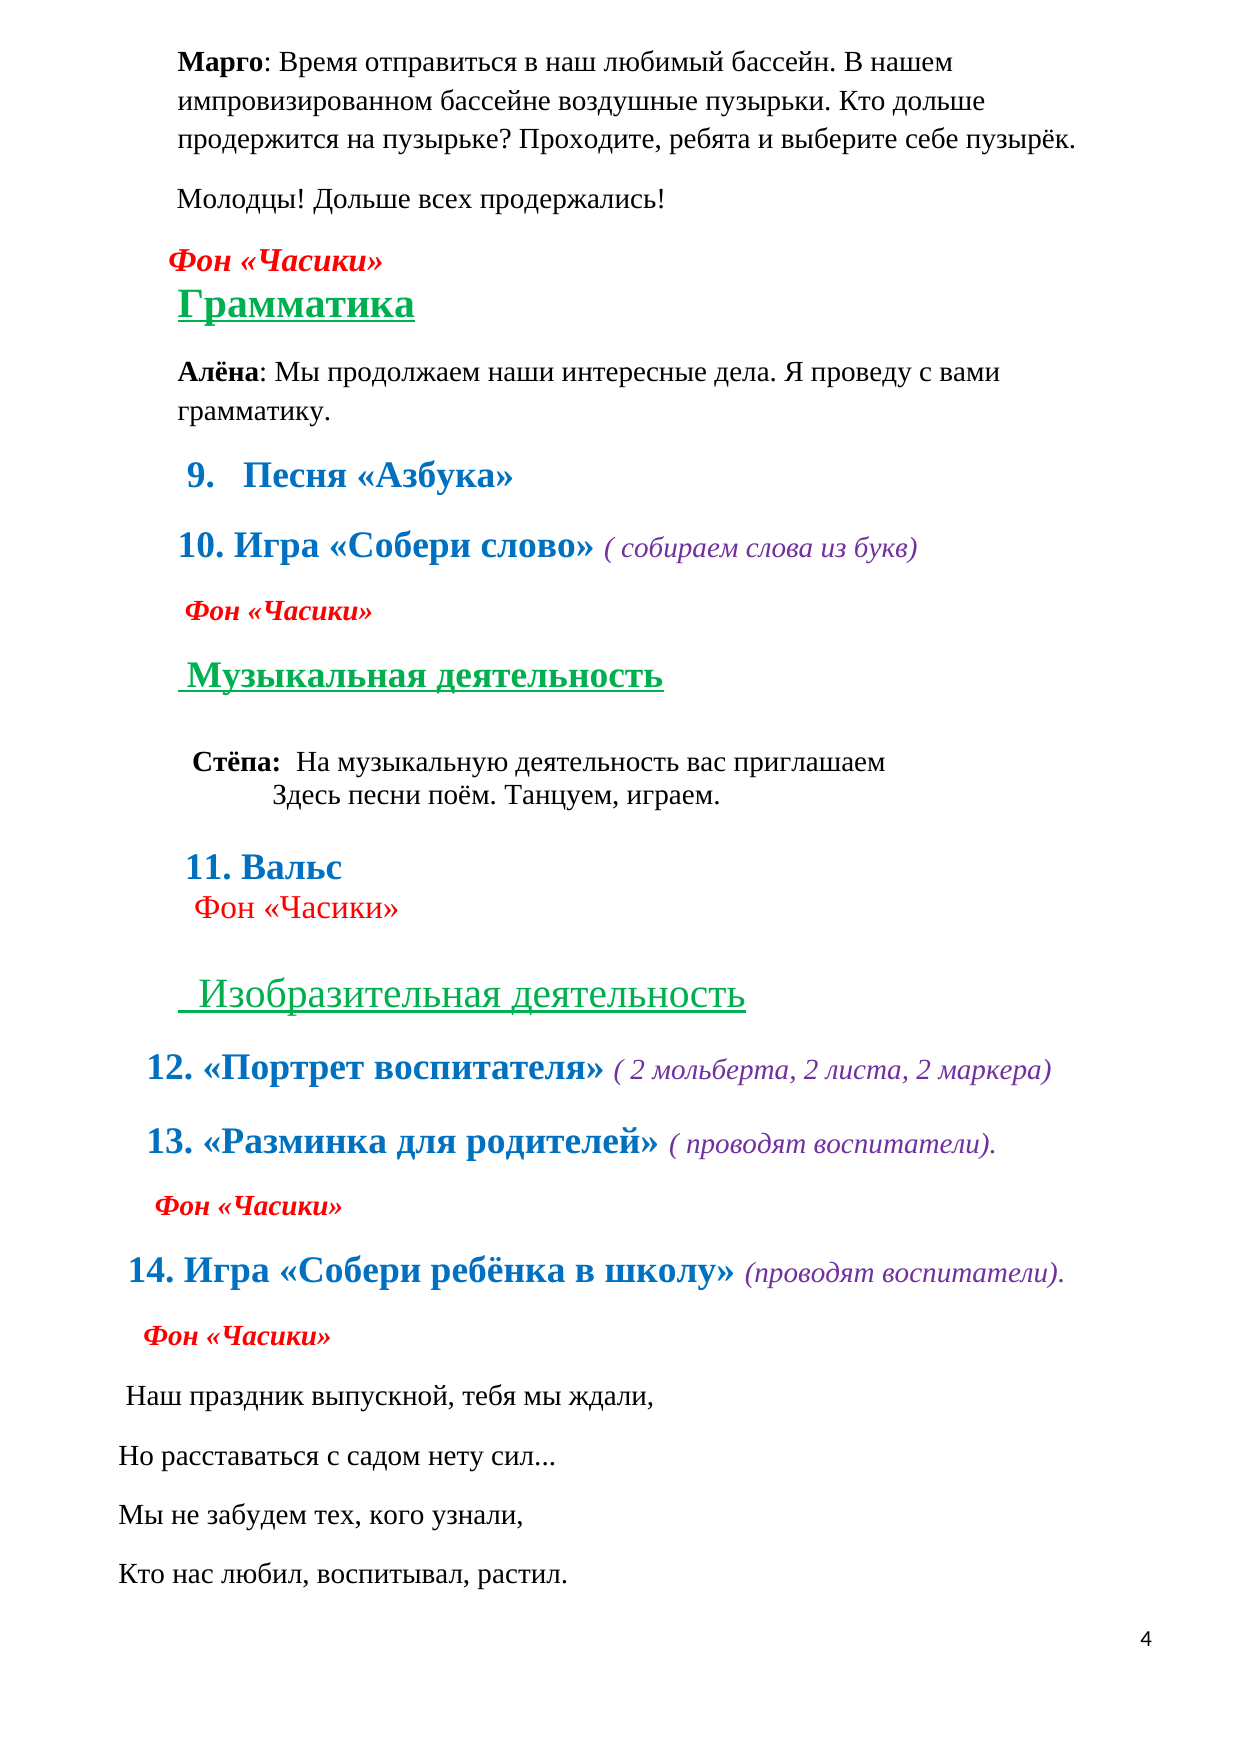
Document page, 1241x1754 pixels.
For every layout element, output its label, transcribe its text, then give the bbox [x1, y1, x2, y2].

text 10. Игра «Собери слово» ( собираем слова из букв) [177, 523, 1152, 566]
text 13. «Разминка для родителей» ( проводят воспитатели). [118, 1118, 1152, 1161]
text Фон «Часики» [118, 1188, 1152, 1222]
text Изобразительная деятельность [177, 969, 1152, 1017]
text Кто нас любил, воспитывал, растил. [118, 1556, 1152, 1590]
text Но расставаться с садом нету сил... [118, 1438, 1152, 1471]
text Фон «Часики» [177, 593, 1152, 627]
text Молодцы! Дольше всех продержались! [118, 181, 1152, 214]
text Алёна: Мы продолжаем наши интересные дела. Я проведу с вами грамматику. [177, 354, 1152, 427]
text Мы не забудем тех, кого узнали, [118, 1497, 1152, 1531]
text Фон «Часики» [118, 240, 1152, 278]
text 12. «Портрет воспитателя» ( 2 мольберта, 2 листа, 2 маркера) [118, 1045, 1152, 1088]
text Грамматика [177, 278, 1152, 326]
text Фон «Часики» [177, 887, 1152, 926]
text Марго: Время отправиться в наш любимый бассейн. В нашем импровизированном бассейне воздушные пузырьки. Кто дольше продержится на пузырьке? Проходите, ребята и выберите себе пузырёк. [177, 44, 1152, 155]
text 14. Игра «Собери ребёнка в школу» (проводят воспитатели). [118, 1248, 1152, 1291]
text Наш праздник выпускной, тебя мы ждали, [118, 1378, 1152, 1412]
text Стёпа: На музыкальную деятельность вас приглашаем [177, 744, 1152, 777]
text 11. Вальс [177, 844, 1152, 887]
text 9. Песня «Азбука» [177, 452, 1152, 496]
text Музыкальная деятельность [177, 653, 1152, 696]
text Фон «Часики» [118, 1318, 1152, 1352]
text Здесь песни поём. Танцуем, играем. [177, 777, 1152, 811]
